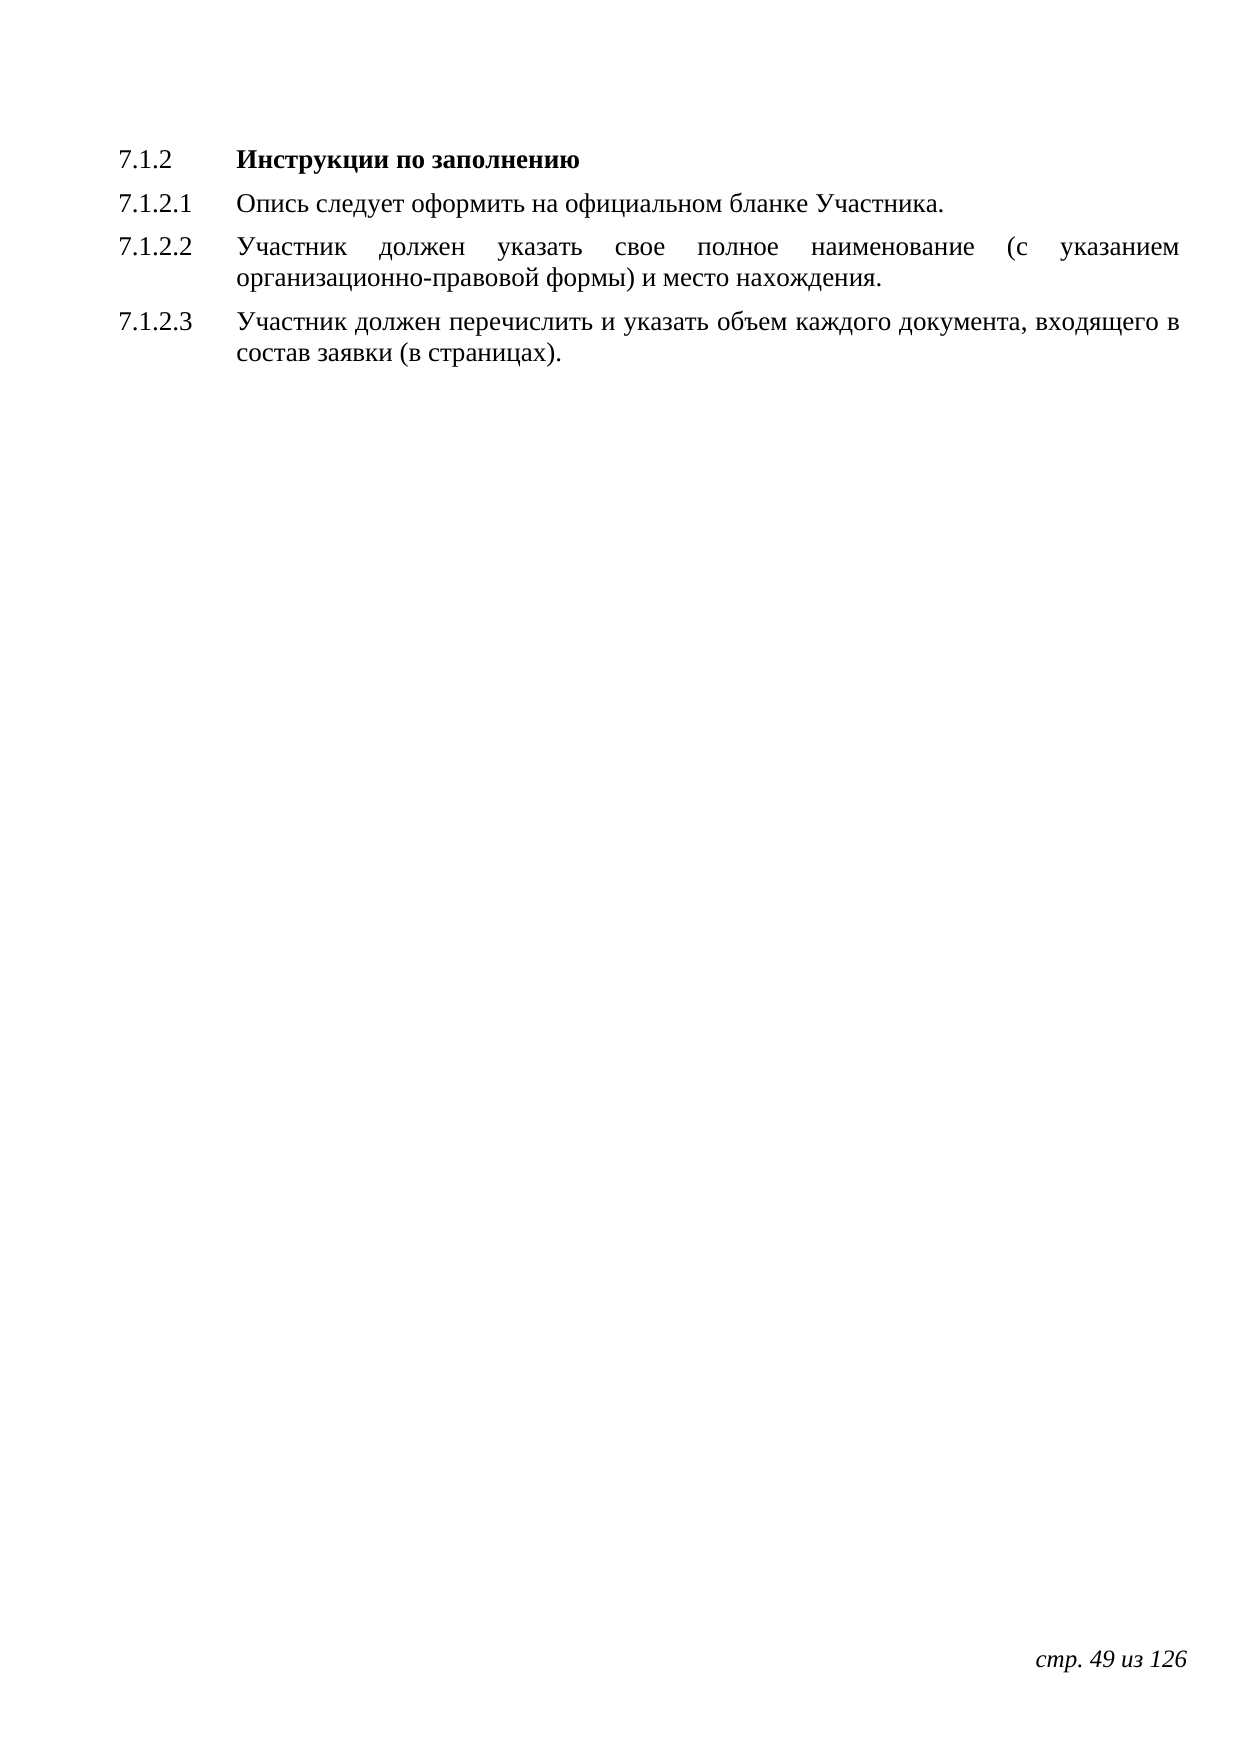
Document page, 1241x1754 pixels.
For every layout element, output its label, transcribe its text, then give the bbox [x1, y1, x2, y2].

list Участник должен указать свое полное наименование (с указанием организационно-правовой формы) и место нахождения. [118, 230, 1181, 293]
list Опись следует оформить на официальном бланке Участника. [118, 187, 1181, 218]
list Участник должен перечислить и указать объем каждого документа, входящего в состав заявки (в страницах). [118, 305, 1181, 367]
list Инструкции по заполнению [118, 143, 1181, 174]
